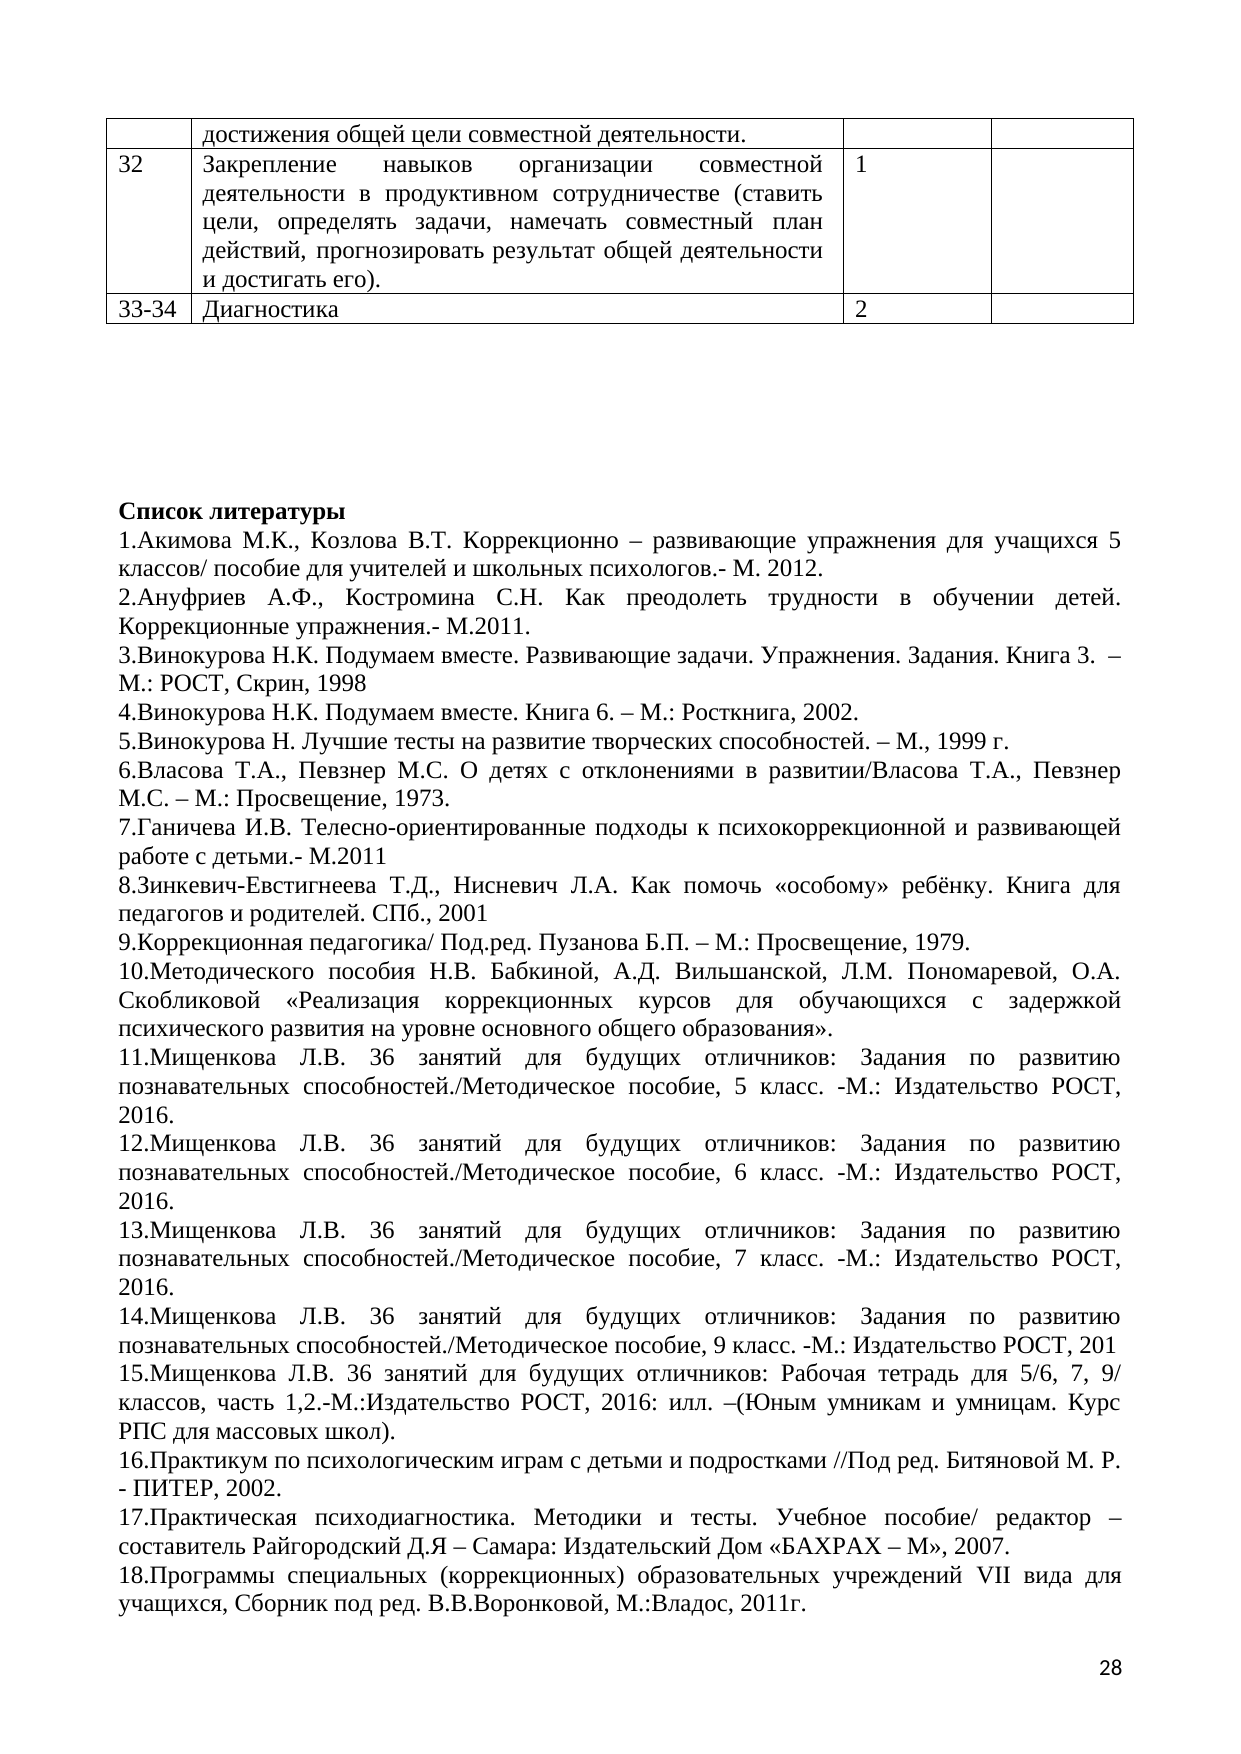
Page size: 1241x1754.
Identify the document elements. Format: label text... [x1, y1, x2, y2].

table_cell 1 [844, 149, 991, 293]
table_cell [992, 149, 1133, 293]
text 9.Коррекционная педагогика/ Под.ред. Пузанова Б.П. – М.: Просвещение, 1979. [118, 927, 1122, 956]
text 2.Ануфриев А.Ф., Костромина С.Н. Как преодолеть трудности в обучении детей. Коррекционные упражнения.- М.2011. [118, 582, 1122, 640]
text 4.Винокурова Н.К. Подумаем вместе. Книга 6. – М.: Росткнига, 2002. [118, 697, 1122, 726]
table_cell Закрепление навыков организации совместной деятельности в продуктивном сотрудничестве (ставить цели, определять задачи, намечать совместный план действий, прогнозировать результат общей деятельности и достигать его). [192, 149, 843, 293]
table_cell 33-34 [107, 294, 191, 322]
text 18.Программы специальных (коррекционных) образовательных учреждений VII вида для учащихся, Сборник под ред. В.В.Воронковой, М.:Владос, 2011г. [118, 1560, 1122, 1617]
text 3.Винокурова Н.К. Подумаем вместе. Развивающие задачи. Упражнения. Задания. Книга 3. – М.: РОСТ, Скрин, 1998 [118, 640, 1122, 697]
text 16.Практикум по психологическим играм с детьми и подростками //Под ред. Битяновой М. Р. - ПИТЕР, 2002. [118, 1445, 1122, 1502]
text 12.Мищенкова Л.В. 36 занятий для будущих отличников: Задания по развитию познавательных способностей./Методическое пособие, 6 класс. -М.: Издательство РОСТ, 2016. [118, 1128, 1122, 1215]
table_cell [192, 119, 843, 148]
text 14.Мищенкова Л.В. 36 занятий для будущих отличников: Задания по развитию познавательных способностей./Методическое пособие, 9 класс. -М.: Издательство РОСТ, 201 [118, 1301, 1122, 1358]
text 1.Акимова М.К., Козлова В.Т. Коррекционно – развивающие упражнения для учащихся 5 классов/ пособие для учителей и школьных психологов.- М. 2012. [118, 525, 1122, 582]
table_cell 32 [107, 149, 191, 293]
table_cell 2 [844, 294, 991, 322]
table_cell [992, 119, 1133, 148]
text 11.Мищенкова Л.В. 36 занятий для будущих отличников: Задания по развитию познавательных способностей./Методическое пособие, 5 класс. -М.: Издательство РОСТ, 2016. [118, 1042, 1122, 1128]
text 8.Зинкевич-Евстигнеева Т.Д., Нисневич Л.А. Как помочь «особому» ребёнку. Книга для педагогов и родителей. СПб., 2001 [118, 870, 1122, 927]
text 10.Методического пособия Н.В. Бабкиной, А.Д. Вильшанской, Л.М. Пономаревой, О.А. Скобликовой «Реализация коррекционных курсов для обучающихся с задержкой психического развития на уровне основного общего образования». [118, 956, 1122, 1042]
table_cell 1 [844, 119, 991, 148]
text 5.Винокурова Н. Лучшие тесты на развитие творческих способностей. – М., 1999 г. [118, 726, 1122, 755]
text 6.Власова Т.А., Певзнер М.С. О детях с отклонениями в развитии/Власова Т.А., Певзнер М.С. – М.: Просвещение, 1973. [118, 755, 1122, 812]
text 15.Мищенкова Л.В. 36 занятий для будущих отличников: Рабочая тетрадь для 5/6, 7, 9/ классов, часть 1,2.-М.:Издательство РОСТ, 2016: илл. –(Юным умникам и умницам. Курс РПС для массовых школ). [118, 1358, 1122, 1445]
table_cell 31 [107, 119, 191, 148]
text Список литературы [118, 496, 1122, 525]
text 7.Ганичева И.В. Телесно-ориентированные подходы к психокоррекционной и развивающей работе с детьми.- М.2011 [118, 812, 1122, 870]
text 17.Практическая психодиагностика. Методики и тесты. Учебное пособие/ редактор – составитель Райгородский Д.Я – Самара: Издательский Дом «БАХРАХ – М», 2007. [118, 1502, 1122, 1560]
table_cell [992, 294, 1133, 322]
text 13.Мищенкова Л.В. 36 занятий для будущих отличников: Задания по развитию познавательных способностей./Методическое пособие, 7 класс. -М.: Издательство РОСТ, 2016. [118, 1215, 1122, 1301]
table_cell Диагностика [192, 294, 843, 322]
